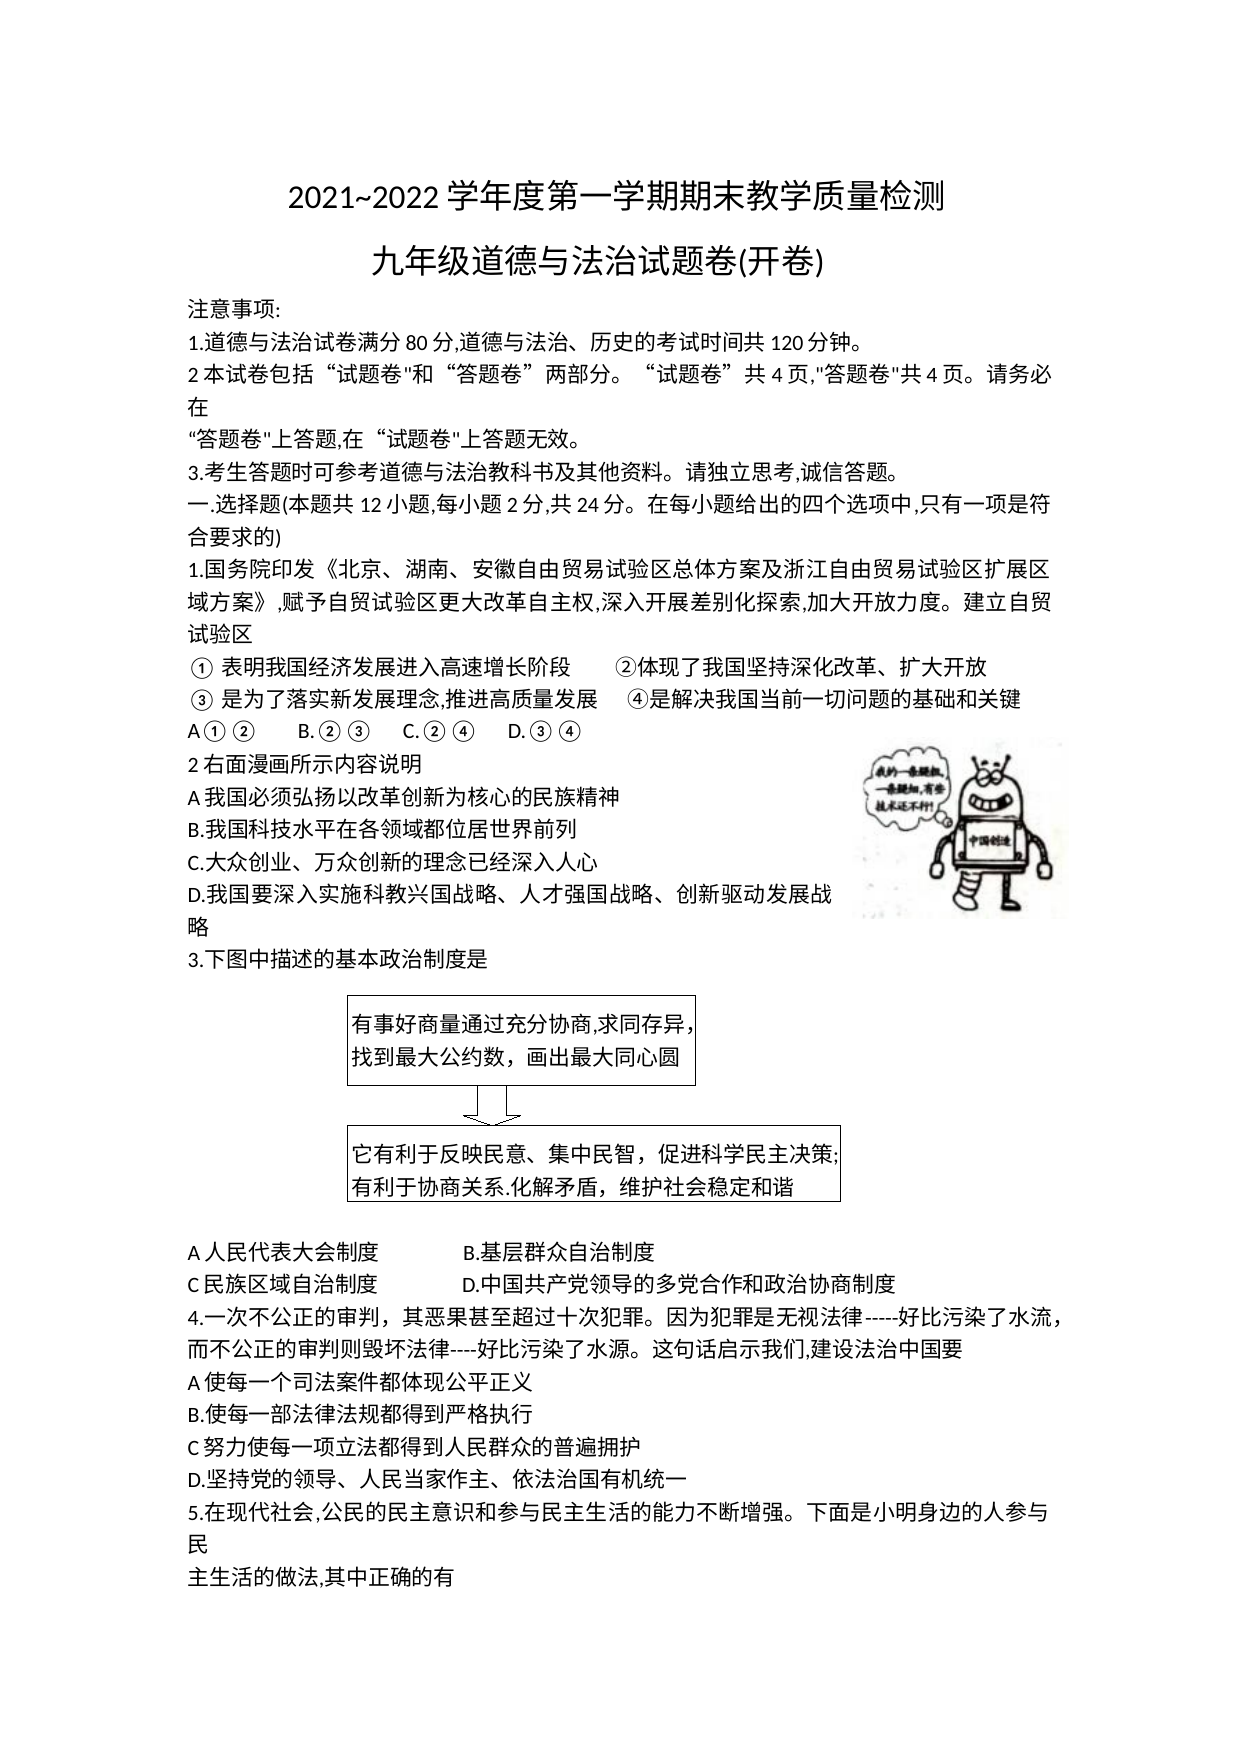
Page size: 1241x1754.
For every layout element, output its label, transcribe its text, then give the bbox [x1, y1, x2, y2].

text “答题卷"上答题,在“试题卷"上答题无效。 [187, 422, 1053, 454]
text 2021~2022学年度第一学期期末教学质量检测 [187, 162, 1053, 227]
text B.使每一部法律法规都得到严格执行 [187, 1397, 1053, 1429]
text A我国必须弘扬以改革创新为核心的民族精神 [187, 779, 852, 812]
picture [852, 737, 1069, 919]
text 有事好商量通过充分协商,求同存异， [187, 1007, 1053, 1039]
text 3.下图中描述的基本政治制度是 [187, 942, 1053, 974]
text D.我国要深入实施科教兴国战略、人才强国战略、创新驱动发展战略 [187, 877, 1053, 942]
text 1.国务院印发《北京、湖南、安徽自由贸易试验区总体方案及浙江自由贸易试验区扩展区域方案》,赋予自贸试验区更大改革自主权,深入开展差别化探索,加大开放力度。建立自贸试验区 [187, 552, 1053, 649]
text 2右面漫画所示内容说明 [187, 747, 852, 779]
text D.坚持党的领导、人民当家作主、依法治国有机统一 [187, 1462, 1053, 1494]
text A使每一个司法案件都体现公平正义 [187, 1364, 1053, 1397]
text 4.一次不公正的审判，其恶果甚至超过十次犯罪。因为犯罪是无视法律-----好比污染了水流，而不公正的审判则毁坏法律----好比污染了水源。这句话启示我们,建设法治中国要 [187, 1299, 1053, 1364]
text 2本试卷包括“试题卷"和“答题卷”两部分。“试题卷”共4页,"答题卷"共4页。请务必在 [187, 357, 1053, 422]
text 主生活的做法,其中正确的有 [187, 1559, 1053, 1592]
text 九年级道德与法治试题卷(开卷) [187, 227, 1053, 292]
text 它有利于反映民意、集中民智，促进科学民主决策; [187, 1137, 1053, 1169]
text 注意事项: [187, 292, 1053, 324]
text 找到最大公约数，画出最大同心圆 [187, 1039, 1053, 1072]
text B.我国科技水平在各领域都位居世界前列 [187, 812, 852, 844]
text ①表明我国经济发展进入高速增长阶段 ②体现了我国坚持深化改革、扩大开放 [187, 649, 1053, 682]
text 有利于协商关系.化解矛盾，维护社会稳定和谐 [187, 1169, 1053, 1202]
text ③是为了落实新发展理念,推进高质量发展 ④是解决我国当前一切问题的基础和关键 [187, 682, 1053, 714]
text A人民代表大会制度 B.基层群众自治制度 [187, 1234, 1053, 1267]
text A①② B.②③ C.②④ D.③④ [187, 714, 1053, 747]
text C民族区域自治制度 D.中国共产党领导的多党合作和政治协商制度 [187, 1267, 1053, 1299]
text 5.在现代社会,公民的民主意识和参与民主生活的能力不断增强。下面是小明身边的人参与民 [187, 1494, 1053, 1559]
text C努力使每一项立法都得到人民群众的普遍拥护 [187, 1429, 1053, 1462]
text 1.道德与法治试卷满分80分,道德与法治、历史的考试时间共120分钟。 [187, 324, 1053, 357]
text C.大众创业、万众创新的理念已经深入人心 [187, 844, 852, 877]
text 3.考生答题时可参考道德与法治教科书及其他资料。请独立思考,诚信答题。 [187, 454, 1053, 487]
text 一.选择题(本题共12小题,每小题2分,共24分。在每小题给出的四个选项中,只有一项是符合要求的) [187, 487, 1053, 552]
